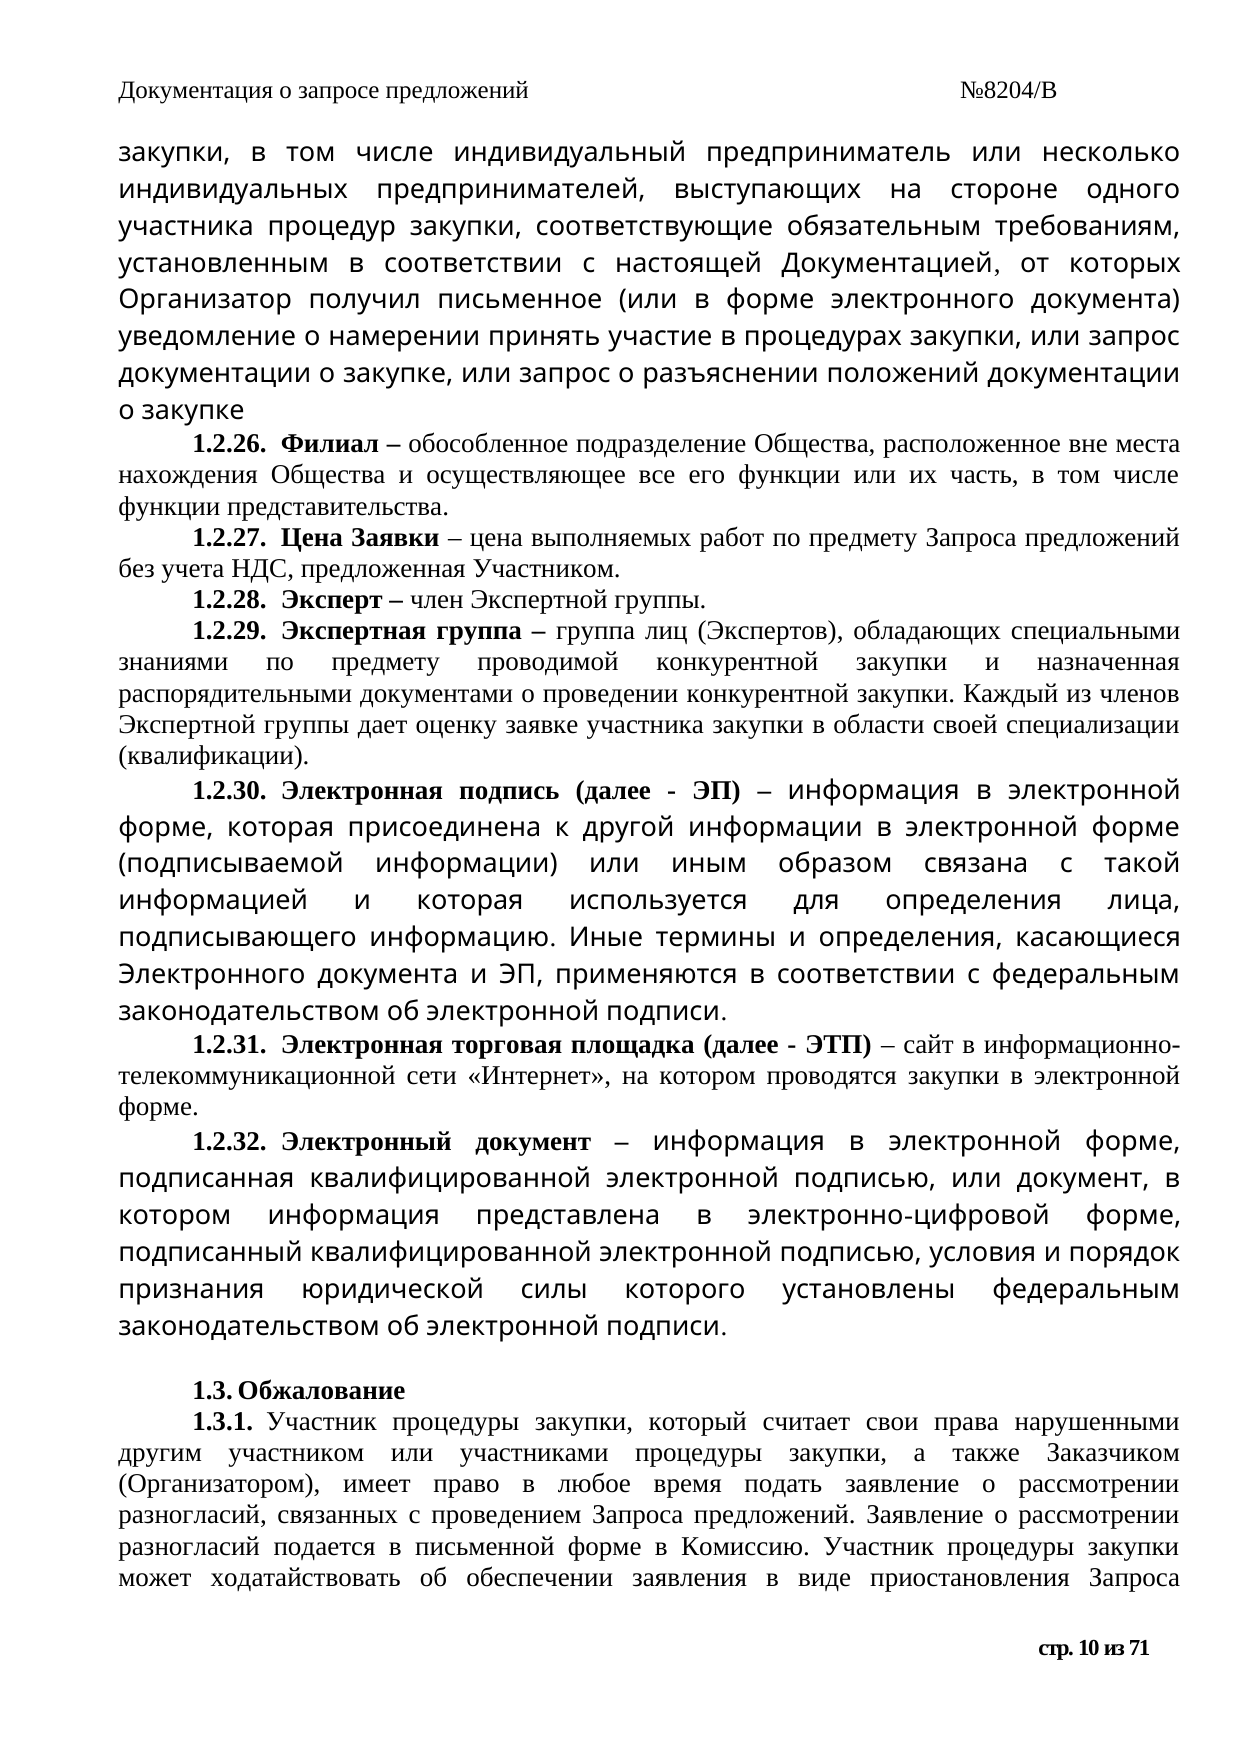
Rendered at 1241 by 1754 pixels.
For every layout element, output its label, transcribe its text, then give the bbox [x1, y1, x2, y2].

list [118, 1405, 1181, 1592]
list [118, 132, 1181, 427]
list Филиал – обособленное подразделение Общества, расположенное вне места нахождения Общества и осуществляющее все его функции или их часть, в том числе функции представительства. [118, 427, 1181, 521]
subtitle Обжалование [118, 1374, 1181, 1405]
list Электронная торговая площадка (далее - ЭТП) – сайт в информационно-телекоммуникационной сети «Интернет», на котором проводятся закупки в электронной форме. [118, 1028, 1181, 1122]
list Цена Заявки – цена выполняемых работ по предмету Запроса предложений без учета НДС, предложенная Участником. [118, 521, 1181, 583]
list Электронная подпись (далее - ЭП) – информация в электронной форме, которая присоединена к другой информации в электронной форме (подписываемой информации) или иным образом связана с такой информацией и которая используется для определения лица, подписывающего информацию. Иные термины и определения, касающиеся Электронного документа и ЭП, применяются в соответствии с федеральным законодательством об электронной подписи. [118, 770, 1181, 1028]
list Эксперт – член Экспертной группы. [118, 583, 1181, 614]
list Электронный документ – информация в электронной форме, подписанная квалифицированной электронной подписью, или документ, в котором информация представлена в электронно-цифровой форме, подписанный квалифицированной электронной подписью, условия и порядок признания юридической силы которого установлены федеральным законодательством об электронной подписи. [118, 1122, 1181, 1343]
list Экспертная группа – группа лиц (Экспертов), обладающих специальными знаниями по предмету проводимой конкурентной закупки и назначенная распорядительными документами о проведении конкурентной закупки. Каждый из членов Экспертной группы дает оценку заявке участника закупки в области своей специализации (квалификации). [118, 614, 1181, 770]
